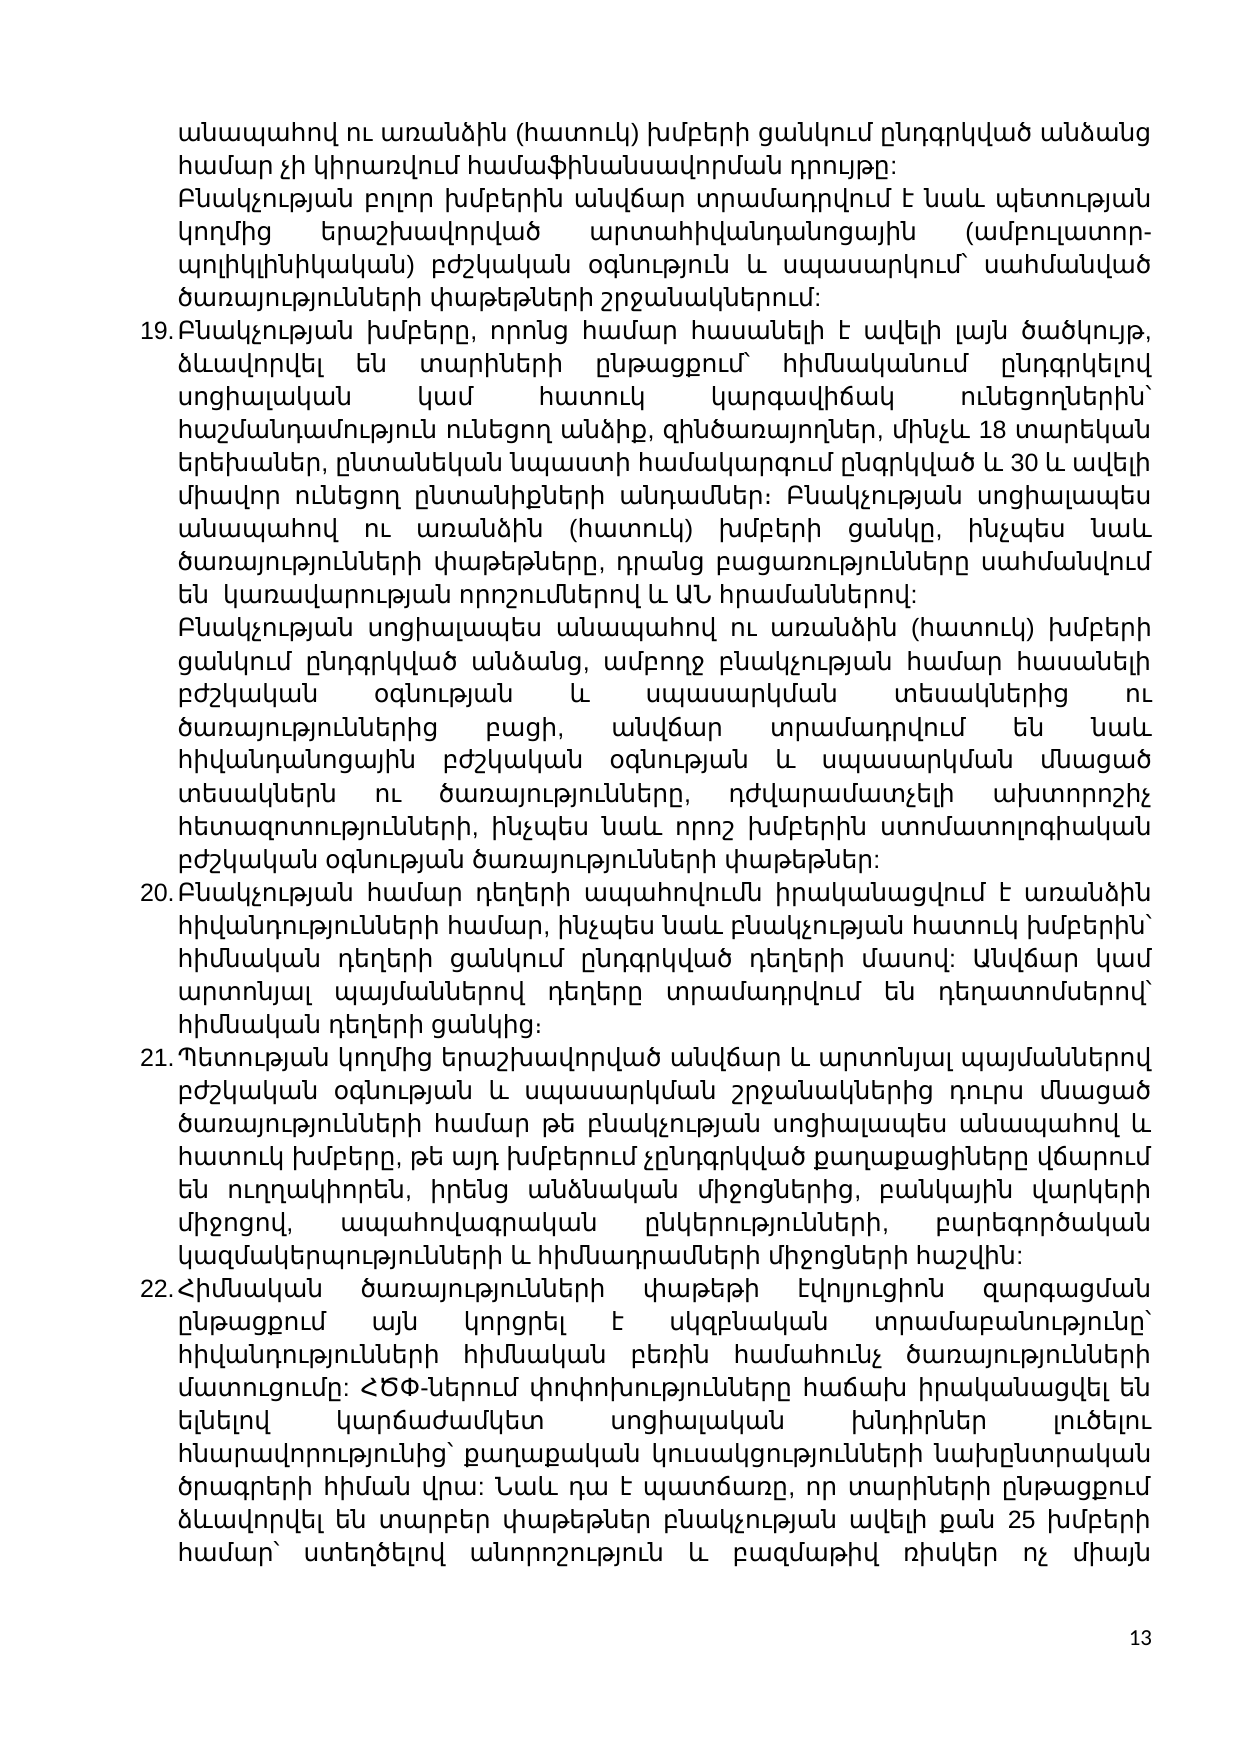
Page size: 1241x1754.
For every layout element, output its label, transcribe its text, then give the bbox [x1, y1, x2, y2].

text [177, 118, 1152, 180]
text Բնակչության բոլոր խմբերին անվճար տրամադրվում է նաև պետության կողմից երաշխավորված արտահիվանդանոցային (ամբուլատոր-պոլիկլինիկական) բժշկական օգնություն և սպասարկում՝ սահմանված ծառայությունների փաթեթների շրջանակներում: [177, 184, 1152, 312]
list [140, 1274, 1152, 1567]
list Բնակչության համար դեղերի ապահովումն իրականացվում է առանձին հիվանդությունների համար, ինչպես նաև բնակչության հատուկ խմբերին՝ հիմնական դեղերի ցանկում ընդգրկված դեղերի մասով: Անվճար կամ արտոնյալ պայմաններով դեղերը տրամադրվում են դեղատոմսերով՝ հիմնական դեղերի ցանկից։ [140, 878, 1152, 1038]
list Պետության կողմից երաշխավորված անվճար և արտոնյալ պայմաններով բժշկական օգնության և սպասարկման շրջանակներից դուրս մնացած ծառայությունների համար թե բնակչության սոցիալապես անապահով և հատուկ խմբերը, թե այդ խմբերում չընդգրկված քաղաքացիները վճարում են ուղղակիորեն, իրենց անձնական միջոցներից, բանկային վարկերի միջոցով, ապահովագրական ընկերությունների, բարեգործական կազմակերպությունների և հիմնադրամների միջոցների հաշվին: [140, 1043, 1152, 1269]
list Բնակչության սոցիալապես անապահով ու առանձին (հատուկ) խմբերի ցանկում ընդգրկված անձանց, ամբողջ բնակչության համար հասանելի բժշկական օգնության և սպասարկման տեսակներից ու ծառայություններից բացի, անվճար տրամադրվում են նաև հիվանդանոցային բժշկական օգնության և սպասարկման մնացած տեսակներն ու ծառայությունները, դժվարամատչելի ախտորոշիչ հետազոտությունների, ինչպես նաև որոշ խմբերին ստոմատոլոգիական բժշկական օգնության ծառայությունների փաթեթներ: [177, 613, 1152, 873]
list Բնակչության խմբերը, որոնց համար հասանելի է ավելի լայն ծածկույթ, ձևավորվել են տարիների ընթացքում՝ հիմնականում ընդգրկելով սոցիալական կամ հատուկ կարգավիճակ ունեցողներին՝ հաշմանդամություն ունեցող անձիք, զինծառայողներ, մինչև 18 տարեկան երեխաներ, ընտանեկան նպաստի համակարգում ընգրկված և 30 և ավելի միավոր ունեցող ընտանիքների անդամներ։ Բնակչության սոցիալապես անապահով ու առանձին (հատուկ) խմբերի ցանկը, ինչպես նաև ծառայությունների փաթեթները, դրանց բացառությունները սահմանվում են կառավարության որոշումներով և ԱՆ հրամաններով: [140, 316, 1152, 609]
